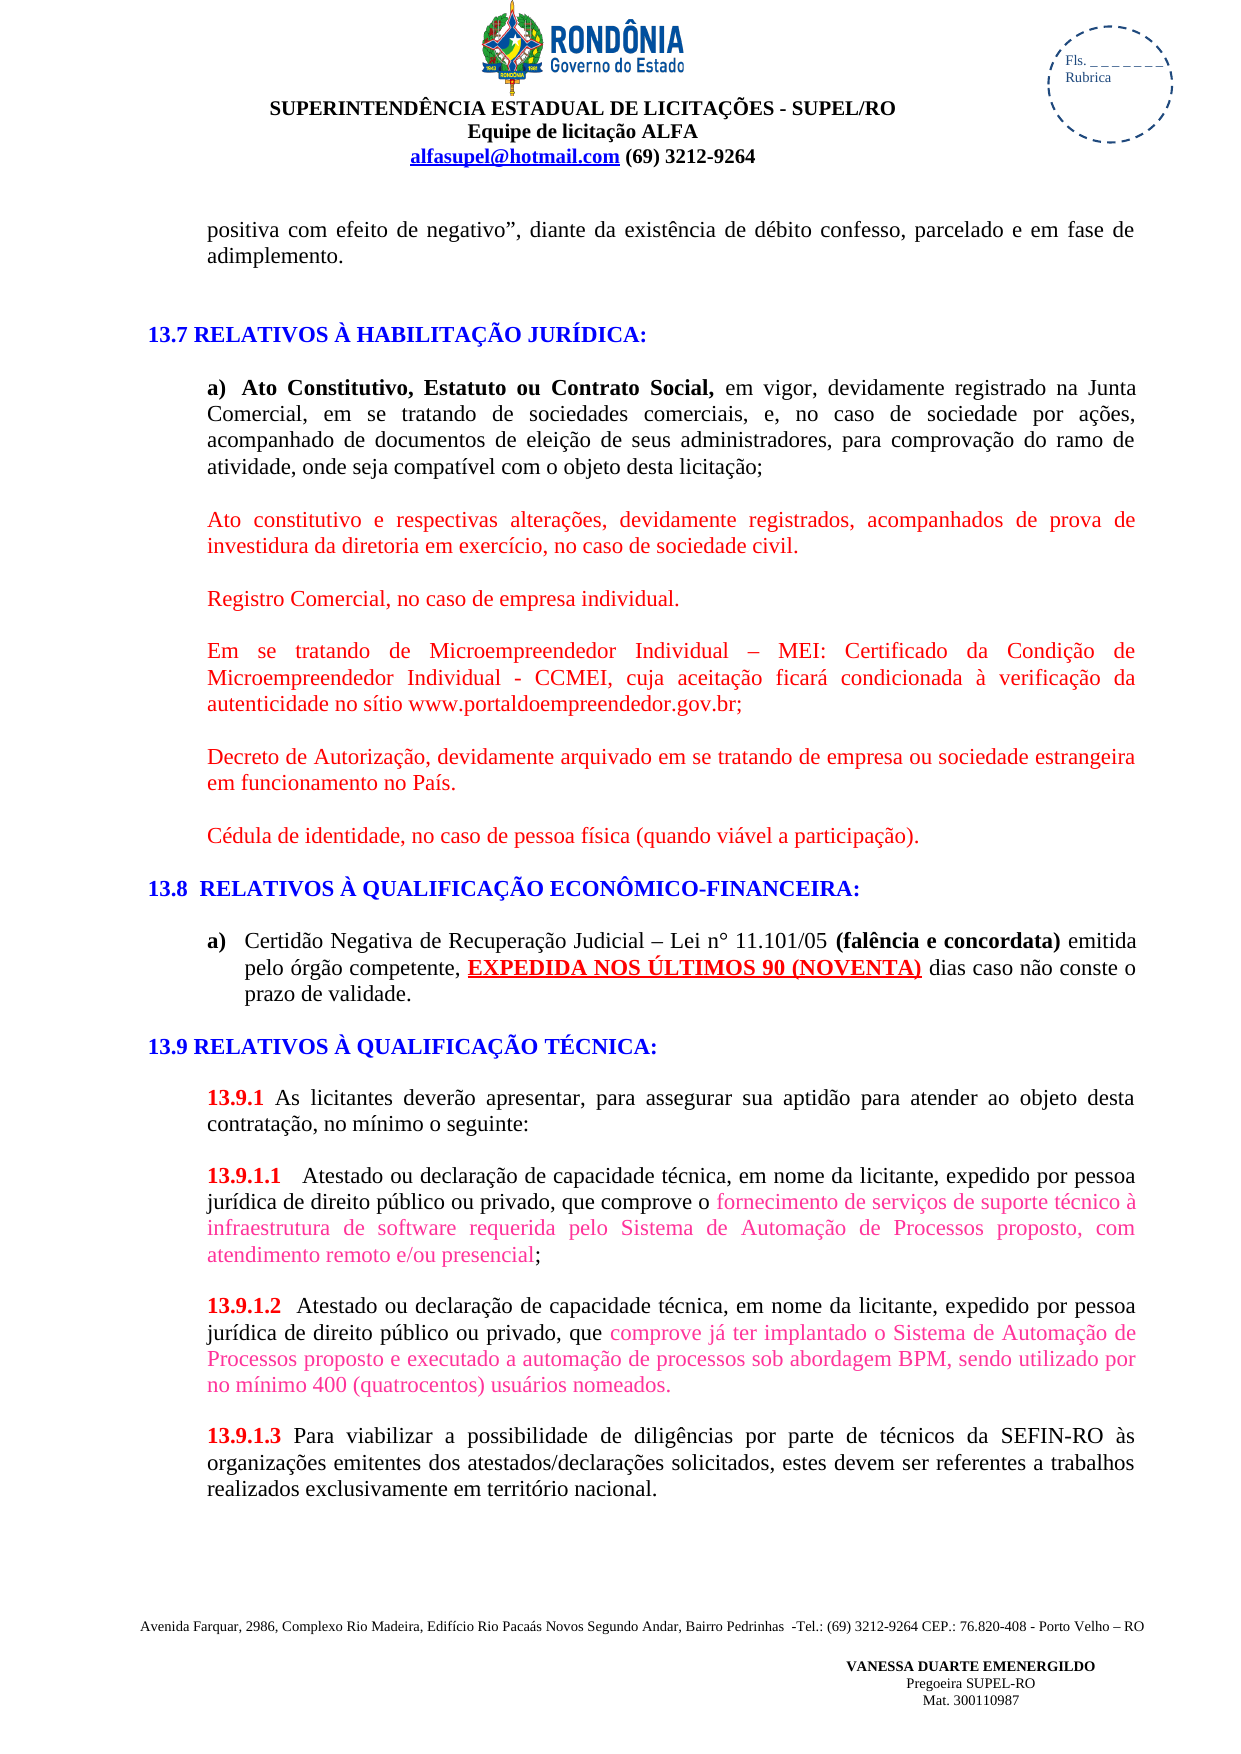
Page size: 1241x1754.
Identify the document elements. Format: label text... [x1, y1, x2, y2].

list Registro Comercial, no caso de empresa individual. [207, 585, 1137, 611]
list Cédula de identidade, no caso de pessoa física (quando viável a participação). [207, 822, 1137, 848]
text 13.9.1.2 Atestado ou declaração de capacidade técnica, em nome da licitante, expedido por pessoa jurídica de direito público ou privado, que comprove já ter implantado o Sistema de Automação de Processos proposto e executado a automação de processos sob abordagem BPM, sendo utilizado por no mínimo 400 (quatrocentos) usuários nomeados. [207, 1292, 1137, 1398]
text 13.8 RELATIVOS À QUALIFICAÇÃO ECONÔMICO-FINANCEIRA: [148, 874, 1137, 901]
text 13.9.1.3 Para viabilizar a possibilidade de diligências por parte de técnicos da SEFIN-RO às organizações emitentes dos atestados/declarações solicitados, estes devem ser referentes a trabalhos realizados exclusivamente em território nacional. [207, 1423, 1137, 1502]
text 13.9.1.1 Atestado ou declaração de capacidade técnica, em nome da licitante, expedido por pessoa jurídica de direito público ou privado, que comprove o fornecimento de serviços de suporte técnico à infraestrutura de software requerida pelo Sistema de Automação de Processos proposto, com atendimento remoto e/ou presencial; [207, 1162, 1137, 1267]
text 13.9 RELATIVOS À QUALIFICAÇÃO TÉCNICA: [148, 1033, 1137, 1059]
text 13.9.1 As licitantes deverão apresentar, para assegurar sua aptidão para atender ao objeto desta contratação, no mínimo o seguinte: [207, 1084, 1137, 1137]
list Ato constitutivo e respectivas alterações, devidamente registrados, acompanhados de prova de investidura da diretoria em exercício, no caso de sociedade civil. [207, 506, 1137, 558]
list Em se tratando de Microempreendedor Individual – MEI: Certificado da Condição de Microempreendedor Individual - CCMEI, cuja aceitação ficará condicionada à verificação da autenticidade no sítio www.portaldoempreendedor.gov.br; [207, 637, 1137, 716]
list Decreto de Autorização, devidamente arquivado em se tratando de empresa ou sociedade estrangeira em funcionamento no País. [207, 743, 1137, 796]
text 13.7 RELATIVOS À HABILITAÇÃO JURÍDICA: [148, 321, 1137, 347]
list Certidão Negativa de Recuperação Judicial – Lei n° 11.101/05 (falência e concordata) emitida pelo órgão competente, EXPEDIDA NOS ÚLTIMOS 90 (NOVENTA) dias caso não conste o prazo de validade. [207, 927, 1137, 1006]
list Ato Constitutivo, Estatuto ou Contrato Social, em vigor, devidamente registrado na Junta Comercial, em se tratando de sociedades comerciais, e, no caso de sociedade por ações, acompanhado de documentos de eleição de seus administradores, para comprovação do ramo de atividade, onde seja compatível com o objeto desta licitação; [207, 374, 1137, 479]
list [207, 216, 1137, 268]
picture [481, 0, 684, 96]
